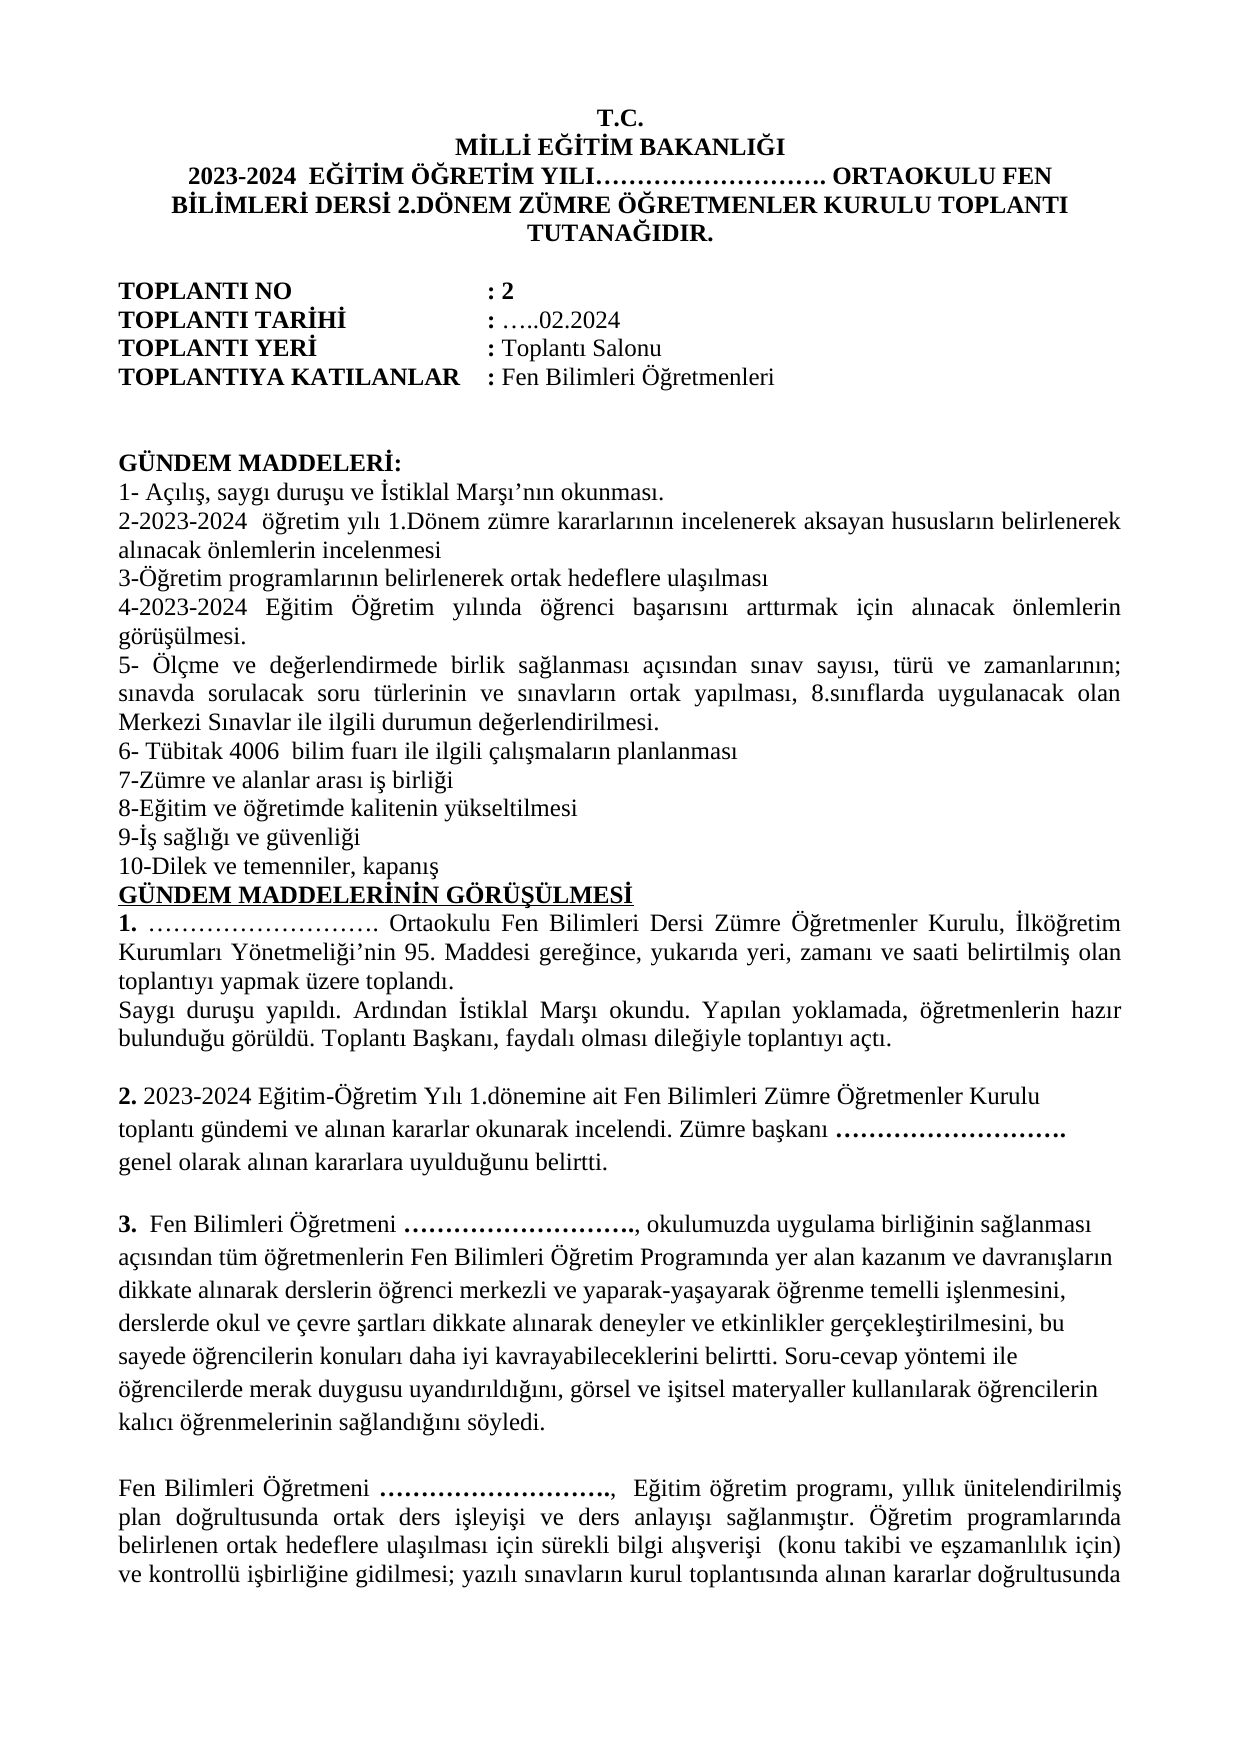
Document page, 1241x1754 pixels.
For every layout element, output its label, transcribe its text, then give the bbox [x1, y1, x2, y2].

text TOPLANTI TARİHİ : …..02.2024 [118, 305, 1122, 333]
text 6- Tübitak 4006 bilim fuarı ile ilgili çalışmaların planlanması [118, 736, 1122, 765]
text GÜNDEM MADDELERİ: [118, 448, 1122, 477]
text 7-Zümre ve alanlar arası iş birliği [118, 765, 1122, 793]
text Saygı duruşu yapıldı. Ardından İstiklal Marşı okundu. Yapılan yoklamada, öğretmenlerin hazır bulunduğu görüldü. Toplantı Başkanı, faydalı olması dileğiyle toplantıyı açtı. [118, 995, 1122, 1052]
text 9-İş sağlığı ve güvenliği [118, 822, 1122, 851]
text TOPLANTI YERİ : Toplantı Salonu [118, 333, 1122, 362]
text 2-2023-2024 öğretim yılı 1.Dönem zümre kararlarının incelenerek aksayan hususların belirlenerek alınacak önlemlerin incelenmesi [118, 506, 1122, 563]
text 3-Öğretim programlarının belirlenerek ortak hedeflere ulaşılması [118, 563, 1122, 592]
text TOPLANTI NO : 2 [118, 276, 1122, 305]
text 8-Eğitim ve öğretimde kalitenin yükseltilmesi [118, 793, 1122, 822]
text 1. ………………………. Ortaokulu Fen Bilimleri Dersi Zümre Öğretmenler Kurulu, İlköğretim Kurumları Yönetmeliği’nin 95. Maddesi gereğince, yukarıda yeri, zamanı ve saati belirtilmiş olan toplantıyı yapmak üzere toplandı. [118, 908, 1122, 995]
text 4-2023-2024 Eğitim Öğretim yılında öğrenci başarısını arttırmak için alınacak önlemlerin görüşülmesi. [118, 592, 1122, 650]
text TOPLANTIYA KATILANLAR : Fen Bilimleri Öğretmenleri [118, 362, 1122, 391]
text 10-Dilek ve temenniler, kapanış [118, 851, 1122, 880]
text 1- Açılış, saygı duruşu ve İstiklal Marşı’nın okunması. [118, 477, 1122, 506]
text 5- Ölçme ve değerlendirmede birlik sağlanması açısından sınav sayısı, türü ve zamanlarının; sınavda sorulacak soru türlerinin ve sınavların ortak yapılması, 8.sınıflarda uygulanacak olan Merkezi Sınavlar ile ilgili durumun değerlendirilmesi. [118, 650, 1122, 736]
text T.C. [118, 103, 1122, 132]
text 3. Fen Bilimleri Öğretmeni ………………………., okulumuzda uygulama birliğinin sağlanması açısından tüm öğretmenlerin Fen Bilimleri Öğretim Programında yer alan kazanım ve davranışların dikkate alınarak derslerin öğrenci merkezli ve yaparak-yaşayarak öğrenme temelli işlenmesini, derslerde okul ve çevre şartları dikkate alınarak deneyler ve etkinlikler gerçekleştirilmesini, bu sayede öğrencilerin konuları daha iyi kavrayabileceklerini belirtti. Soru-cevap yöntemi ile öğrencilerde merak duygusu uyandırıldığını, görsel ve işitsel materyaller kullanılarak öğrencilerin kalıcı öğrenmelerinin sağlandığını söyledi. [118, 1209, 1122, 1436]
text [118, 1473, 1122, 1588]
text 2023-2024 EĞİTİM ÖĞRETİM YILI………………………. ORTAOKULU FEN BİLİMLERİ DERSİ 2.DÖNEM ZÜMRE ÖĞRETMENLER KURULU TOPLANTI TUTANAĞIDIR. [118, 161, 1122, 247]
subtitle GÜNDEM MADDELERİNİN GÖRÜŞÜLMESİ [118, 880, 1122, 908]
text MİLLİ EĞİTİM BAKANLIĞI [118, 132, 1122, 161]
text 2. 2023-2024 Eğitim-Öğretim Yılı 1.dönemine ait Fen Bilimleri Zümre Öğretmenler Kurulu toplantı gündemi ve alınan kararlar okunarak incelendi. Zümre başkanı ………………………. genel olarak alınan kararlara uyulduğunu belirtti. [118, 1081, 1122, 1176]
